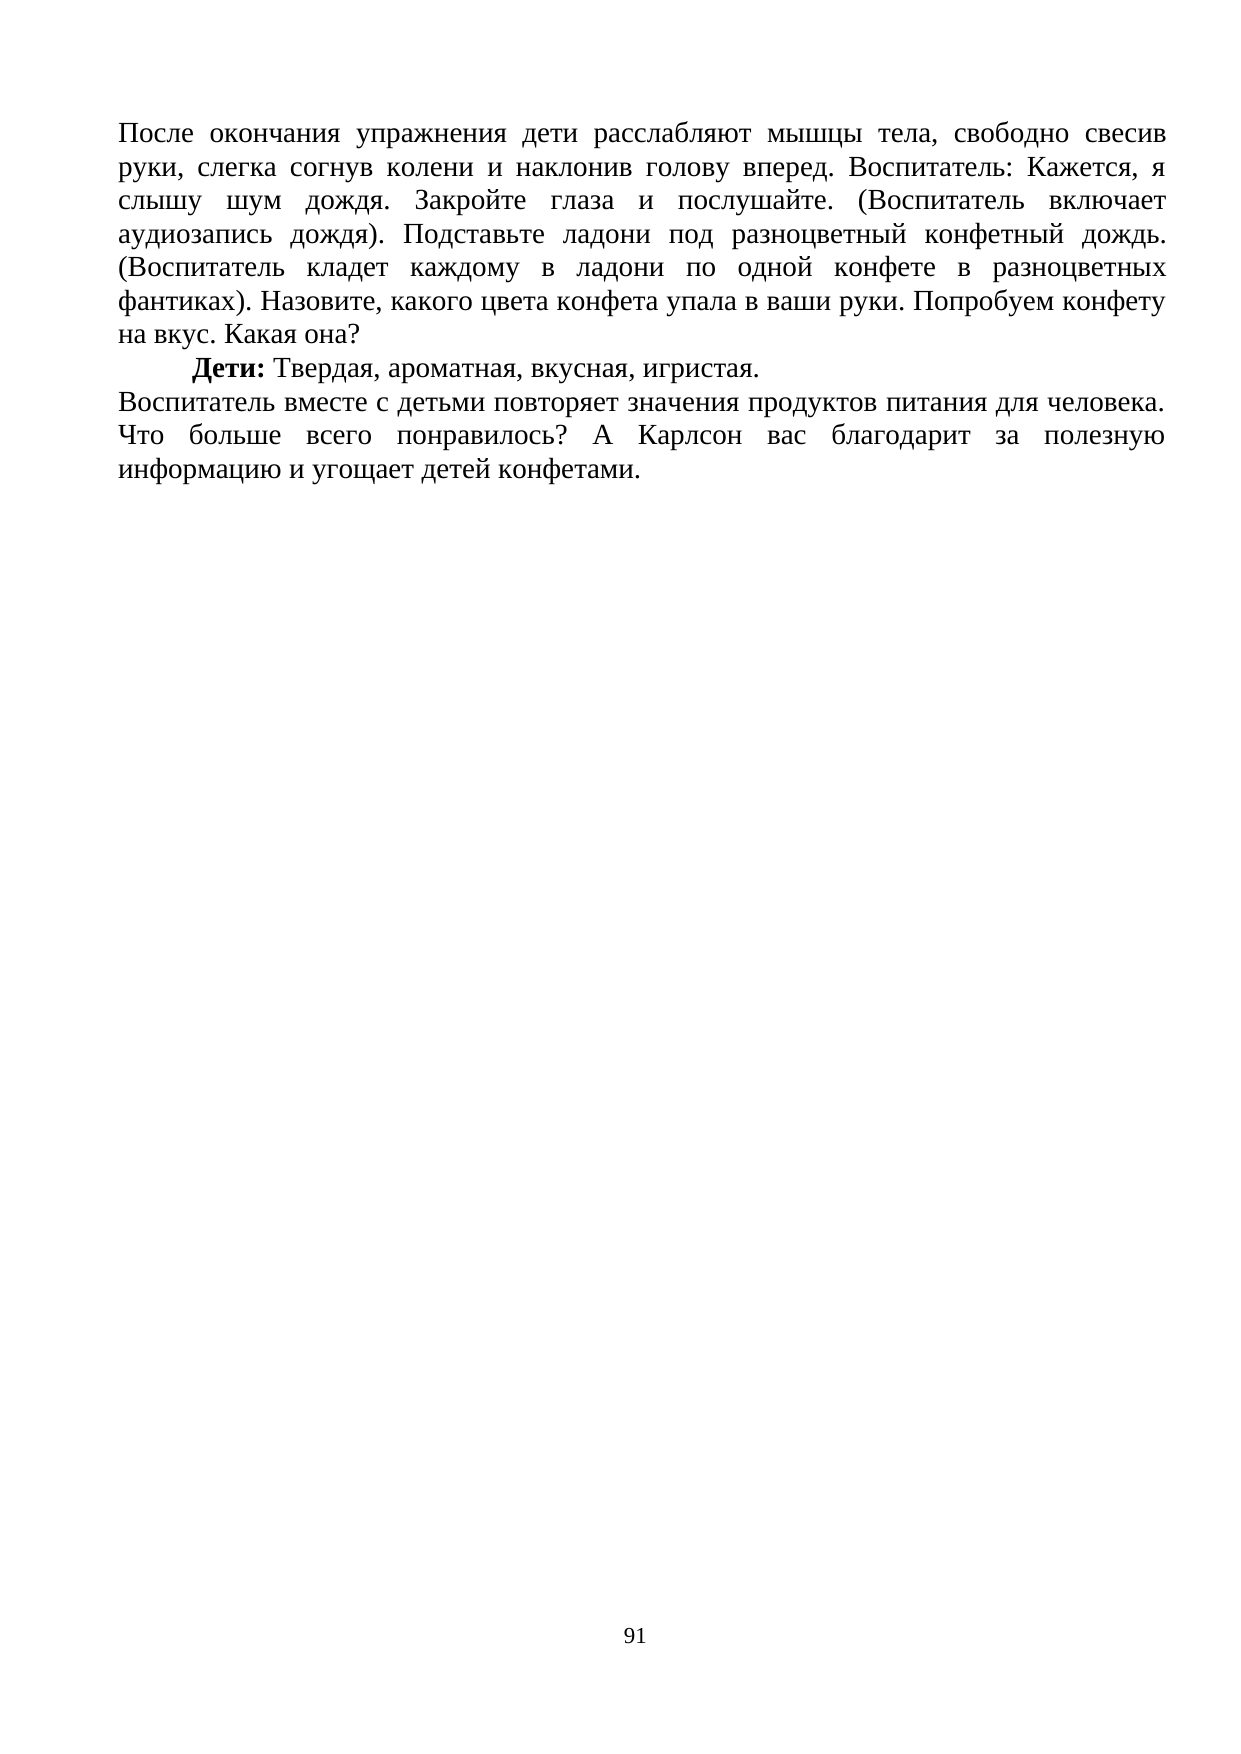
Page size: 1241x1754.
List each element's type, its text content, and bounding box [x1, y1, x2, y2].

text После окончания упражнения дети расслабляют мышцы тела, свободно свесив руки, слегка согнув колени и наклонив голову вперед. Воспитатель: Кажется, я слышу шум дождя. Закройте глаза и послушайте. (Воспитатель включает аудиозапись дождя). Подставьте ладони под разноцветный конфетный дождь. (Воспитатель кладет каждому в ладони по одной конфете в разноцветных фантиках). Назовите, какого цвета конфета упала в ваши руки. Попробуем конфету на вкус. Какая она? [118, 115, 1167, 350]
text Дети: Твердая, ароматная, вкусная, игристая. [192, 350, 1178, 384]
text Воспитатель вместе с детьми повторяет значения продуктов питания для человека. Что больше всего понравилось? А Карлсон вас благодарит за полезную информацию и угощает детей конфетами. [118, 384, 1166, 484]
